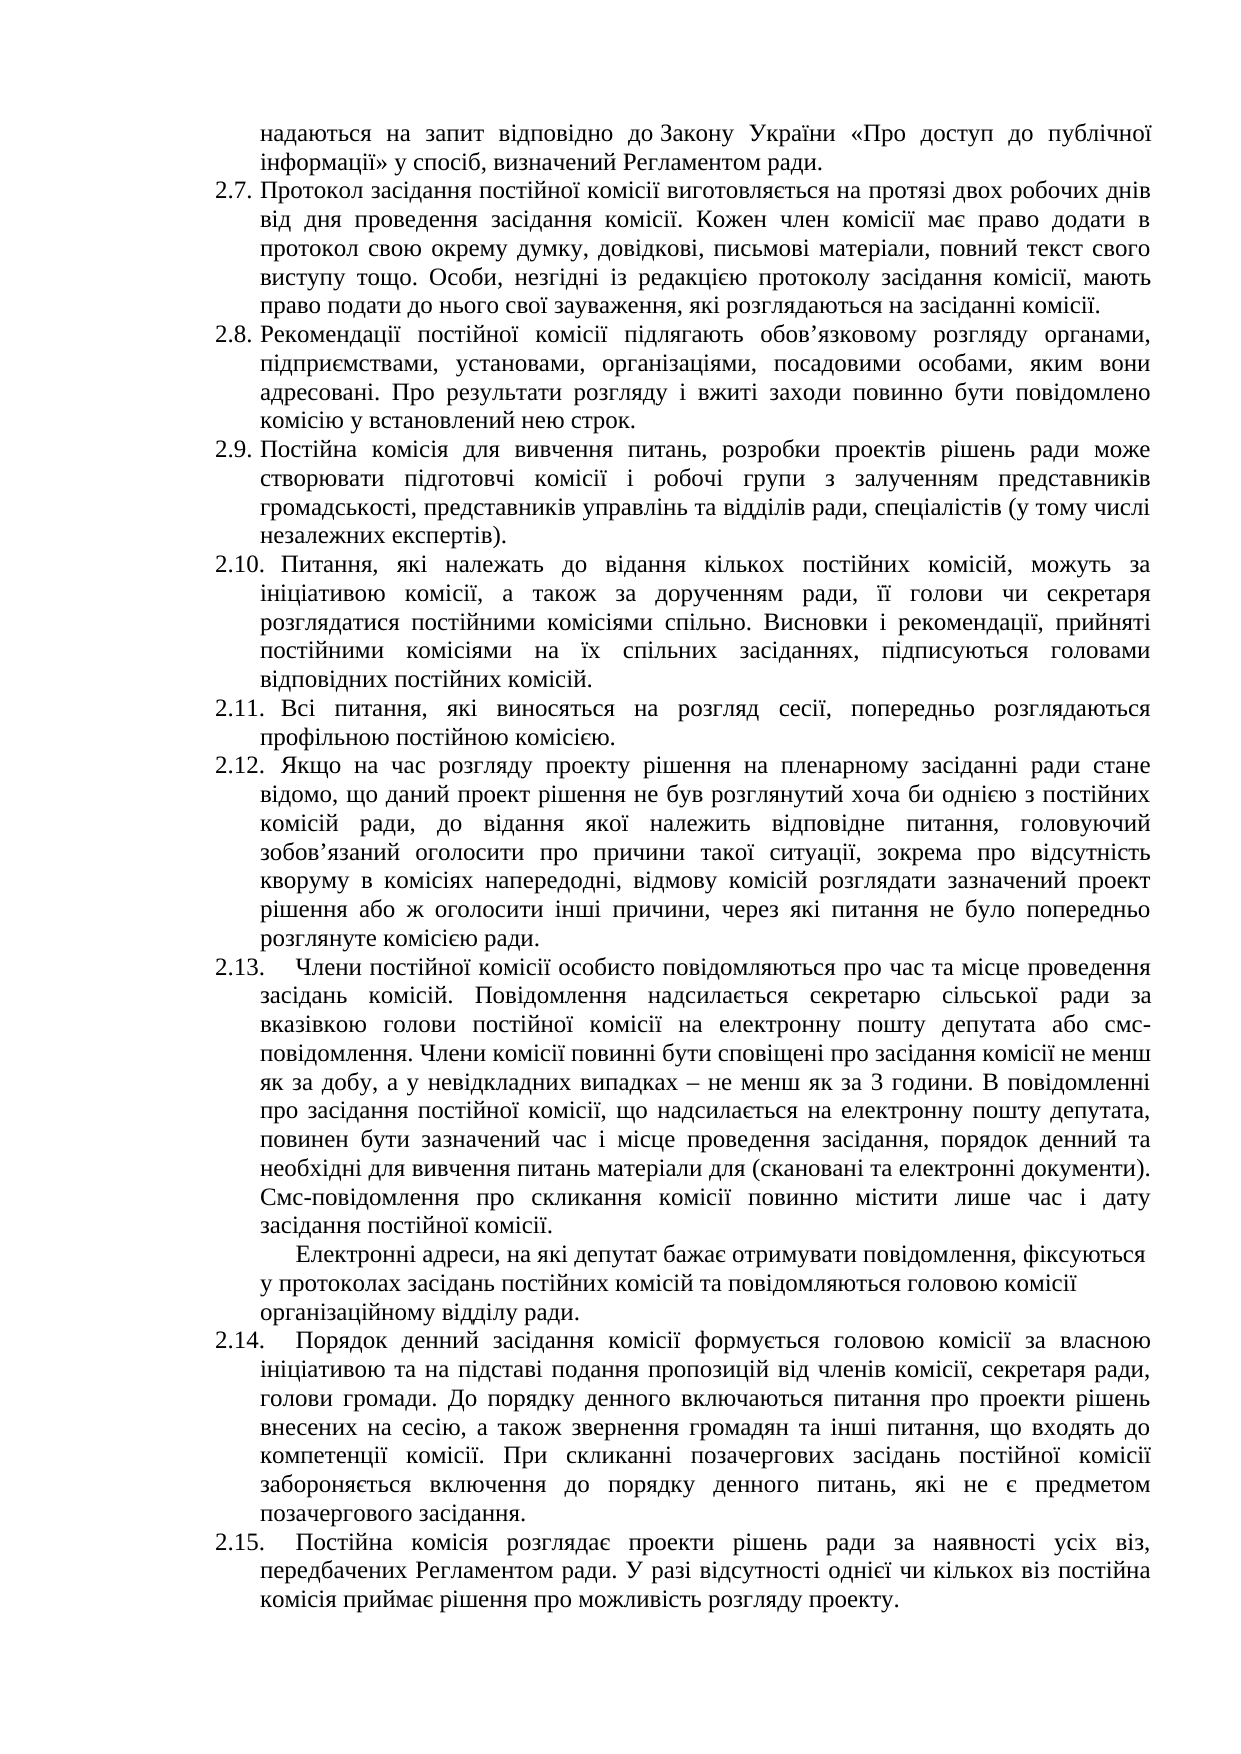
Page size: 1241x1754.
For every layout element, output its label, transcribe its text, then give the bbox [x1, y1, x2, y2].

list Електронні адреси, на які депутат бажає отримувати повідомлення, фіксуються у протоколах засідань постійних комісій та повідомляються головою комісії організаційному відділу ради. [260, 1239, 1152, 1326]
list Порядок денний засідання комісії формується головою комісії за власною ініціативою та на підставі подання пропозицій від членів комісії, секретаря ради, голови громади. До порядку денного включаються питання про проекти рішень внесених на сесію, а також звернення громадян та інші питання, що входять до компетенції комісії. При скликанні позачергових засідань постійної комісії забороняється включення до порядку денного питань, які не є предметом позачергового засідання. [215, 1326, 1152, 1527]
list Рекомендації постійної комісії підлягають обов’язковому розгляду органами, підприємствами, установами, організаціями, посадовими особами, яким вони адресовані. Про результати розгляду і вжиті заходи повинно бути повідомлено комісію у встановлений нею строк. [215, 319, 1152, 434]
list Питання, які належать до відання кількох постійних комісій, можуть за ініціативою комісії, а також за дорученням ради, її голови чи секретаря розглядатися постійними комісіями спільно. Висновки і рекомендації, прийняті постійними комісіями на їх спільних засіданнях, підписуються головами відповідних постійних комісій. [215, 549, 1152, 693]
list Якщо на час розгляду проекту рішення на пленарному засіданні ради стане відомо, що даний проект рішення не був розглянутий хоча би однією з постійних комісій ради, до відання якої належить відповідне питання, головуючий зобов’язаний оголосити про причини такої ситуації, зокрема про відсутність кворуму в комісіях напередодні, відмову комісій розглядати зазначений проект рішення або ж оголосити інші причини, через які питання не було попередньо розглянуте комісією ради. [215, 751, 1152, 952]
list Члени постійної комісії особисто повідомляються про час та місце проведення засідань комісій. Повідомлення надсилається секретарю сільської ради за вказівкою голови постійної комісії на електронну пошту депутата або смс-повідомлення. Члени комісії повинні бути сповіщені про засідання комісії не менш як за добу, а у невідкладних випадках – не менш як за 3 години. В повідомленні про засідання постійної комісії, що надсилається на електронну пошту депутата, повинен бути зазначений час і місце проведення засідання, порядок денний та необхідні для вивчення питань матеріали для (скановані та електронні документи). Смс-повідомлення про скликання комісії повинно містити лише час і дату засідання постійної комісії. [215, 952, 1152, 1239]
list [215, 118, 1152, 176]
list Всі питання, які виносяться на розгляд сесії, попередньо розглядаються профільною постійною комісією. [215, 693, 1152, 751]
list Постійна комісія розглядає проекти рішень ради за наявності усіх віз, передбачених Регламентом ради. У разі відсутності однієї чи кількох віз постійна комісія приймає рішення про можливість розгляду проекту. [215, 1527, 1152, 1613]
list Протокол засідання постійної комісії виготовляється на протязі двох робочих днів від дня проведення засідання комісії. Кожен член комісії має право додати в протокол свою окрему думку, довідкові, письмові матеріали, повний текст свого виступу тощо. Особи, незгідні із редакцією протоколу засідання комісії, мають право подати до нього свої зауваження, які розглядаються на засіданні комісії. [215, 176, 1152, 319]
list Постійна комісія для вивчення питань, розробки проектів рішень ради може створювати підготовчі комісії і робочі групи з залученням представників громадськості, представників управлінь та відділів ради, спеціалістів (у тому числі незалежних експертів). [215, 434, 1152, 549]
